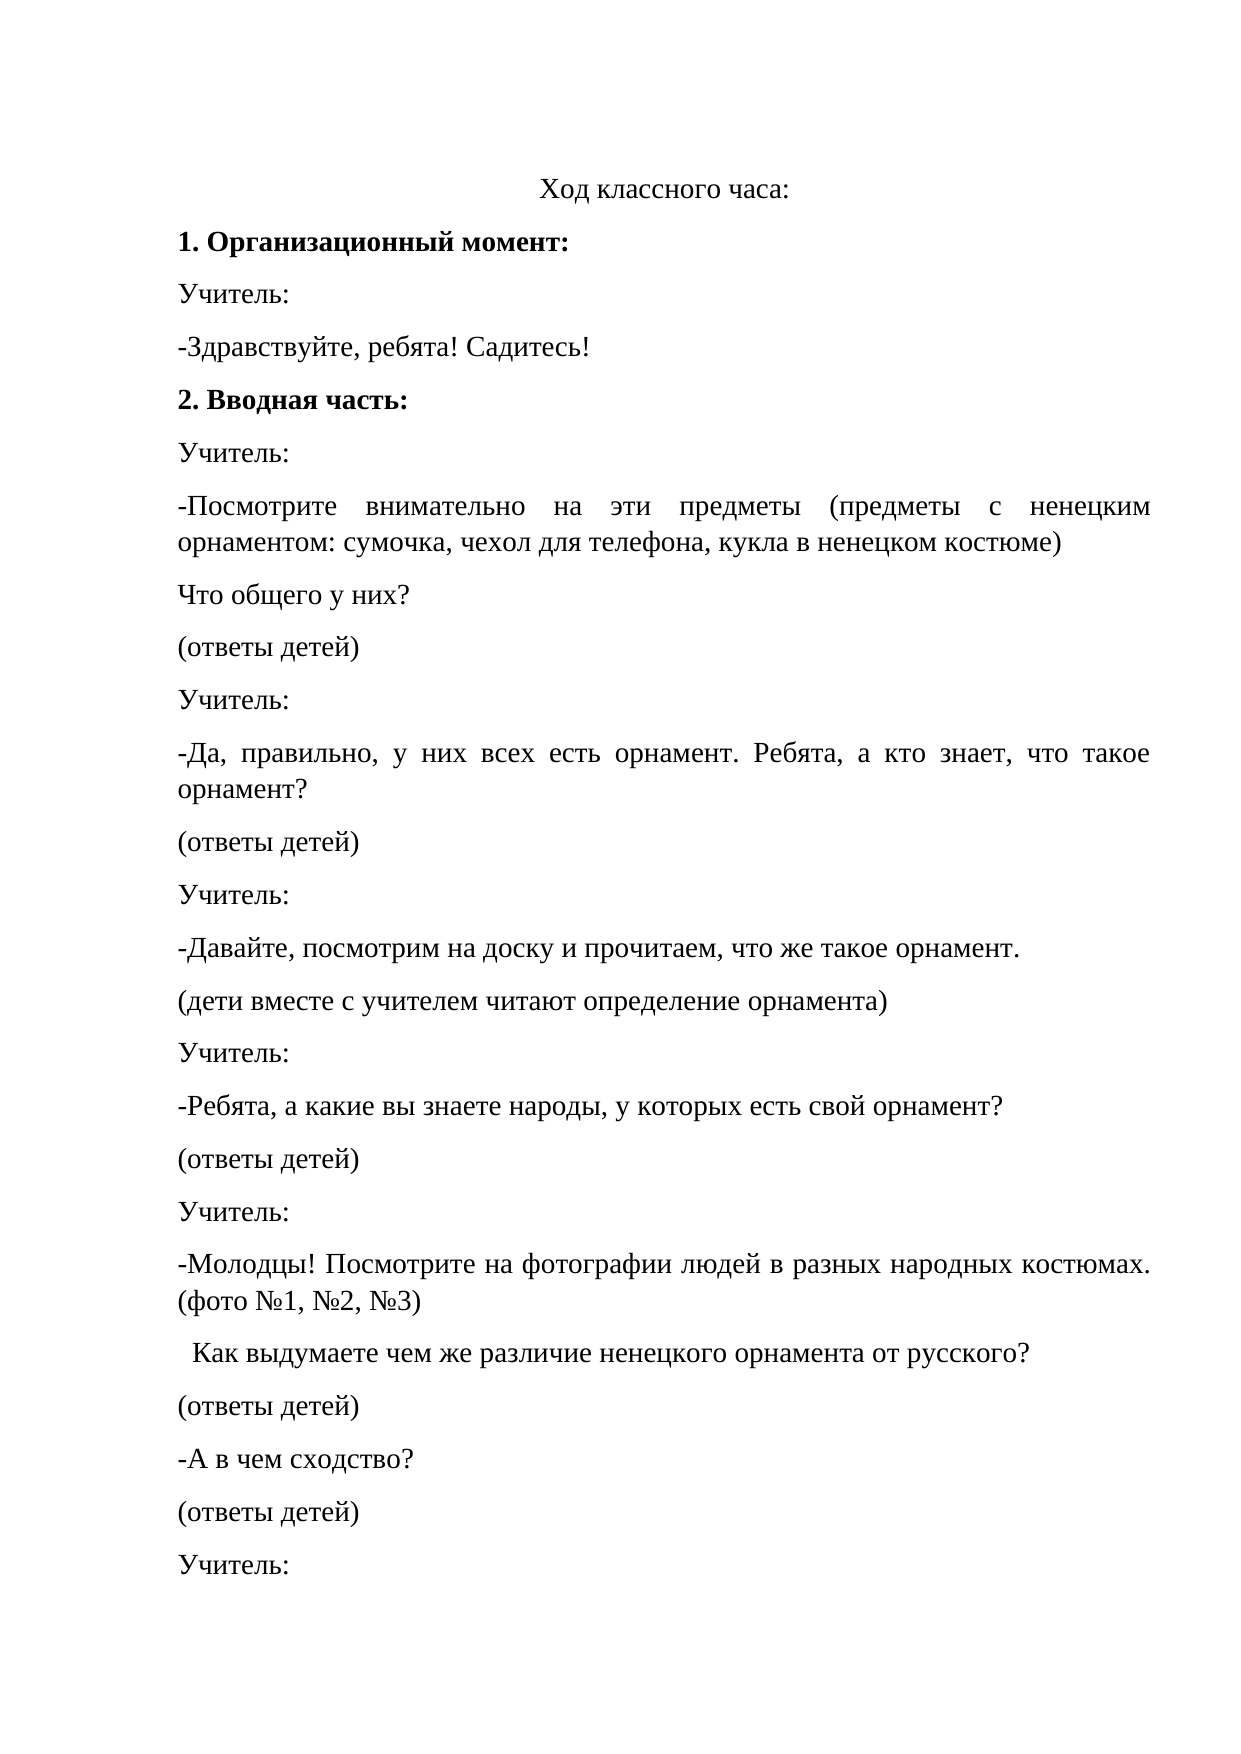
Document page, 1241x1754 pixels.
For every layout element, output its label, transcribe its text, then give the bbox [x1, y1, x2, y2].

text -Ребята, а какие вы знаете народы, у которых есть свой орнамент? [177, 1088, 1152, 1122]
text -Здравствуйте, ребята! Садитесь! [177, 329, 1152, 363]
text (ответы детей) [177, 824, 1152, 858]
text (ответы детей) [177, 1494, 1152, 1528]
text Как выдумаете чем же различие ненецкого орнамента от русского? [177, 1336, 1152, 1369]
text -А в чем сходство? [177, 1441, 1152, 1475]
text (ответы детей) [177, 629, 1152, 663]
text Учитель: [177, 277, 1152, 310]
text Учитель: [177, 1547, 1152, 1580]
text Ход классного часа: [177, 171, 1152, 204]
text -Да, правильно, у них всех есть орнамент. Ребята, а кто знает, что такое орнамент? [177, 735, 1152, 805]
text 1. Организационный момент: [177, 224, 1152, 257]
text -Молодцы! Посмотрите на фотографии людей в разных народных костюмах. (фото №1, №2, №3) [177, 1247, 1152, 1316]
text -Посмотрите внимательно на эти предметы (предметы с ненецким орнаментом: сумочка, чехол для телефона, кукла в ненецком костюме) [177, 488, 1152, 557]
text (ответы детей) [177, 1388, 1152, 1422]
text -Давайте, посмотрим на доску и прочитаем, что же такое орнамент. [177, 930, 1152, 963]
text Учитель: [177, 877, 1152, 911]
text Учитель: [177, 1035, 1152, 1069]
text Что общего у них? [177, 577, 1152, 610]
text Учитель: [177, 682, 1152, 716]
text (ответы детей) [177, 1141, 1152, 1174]
text 2. Вводная часть: [177, 382, 1152, 416]
text Учитель: [177, 435, 1152, 468]
text Учитель: [177, 1194, 1152, 1227]
text (дети вместе с учителем читают определение орнамента) [177, 983, 1152, 1016]
